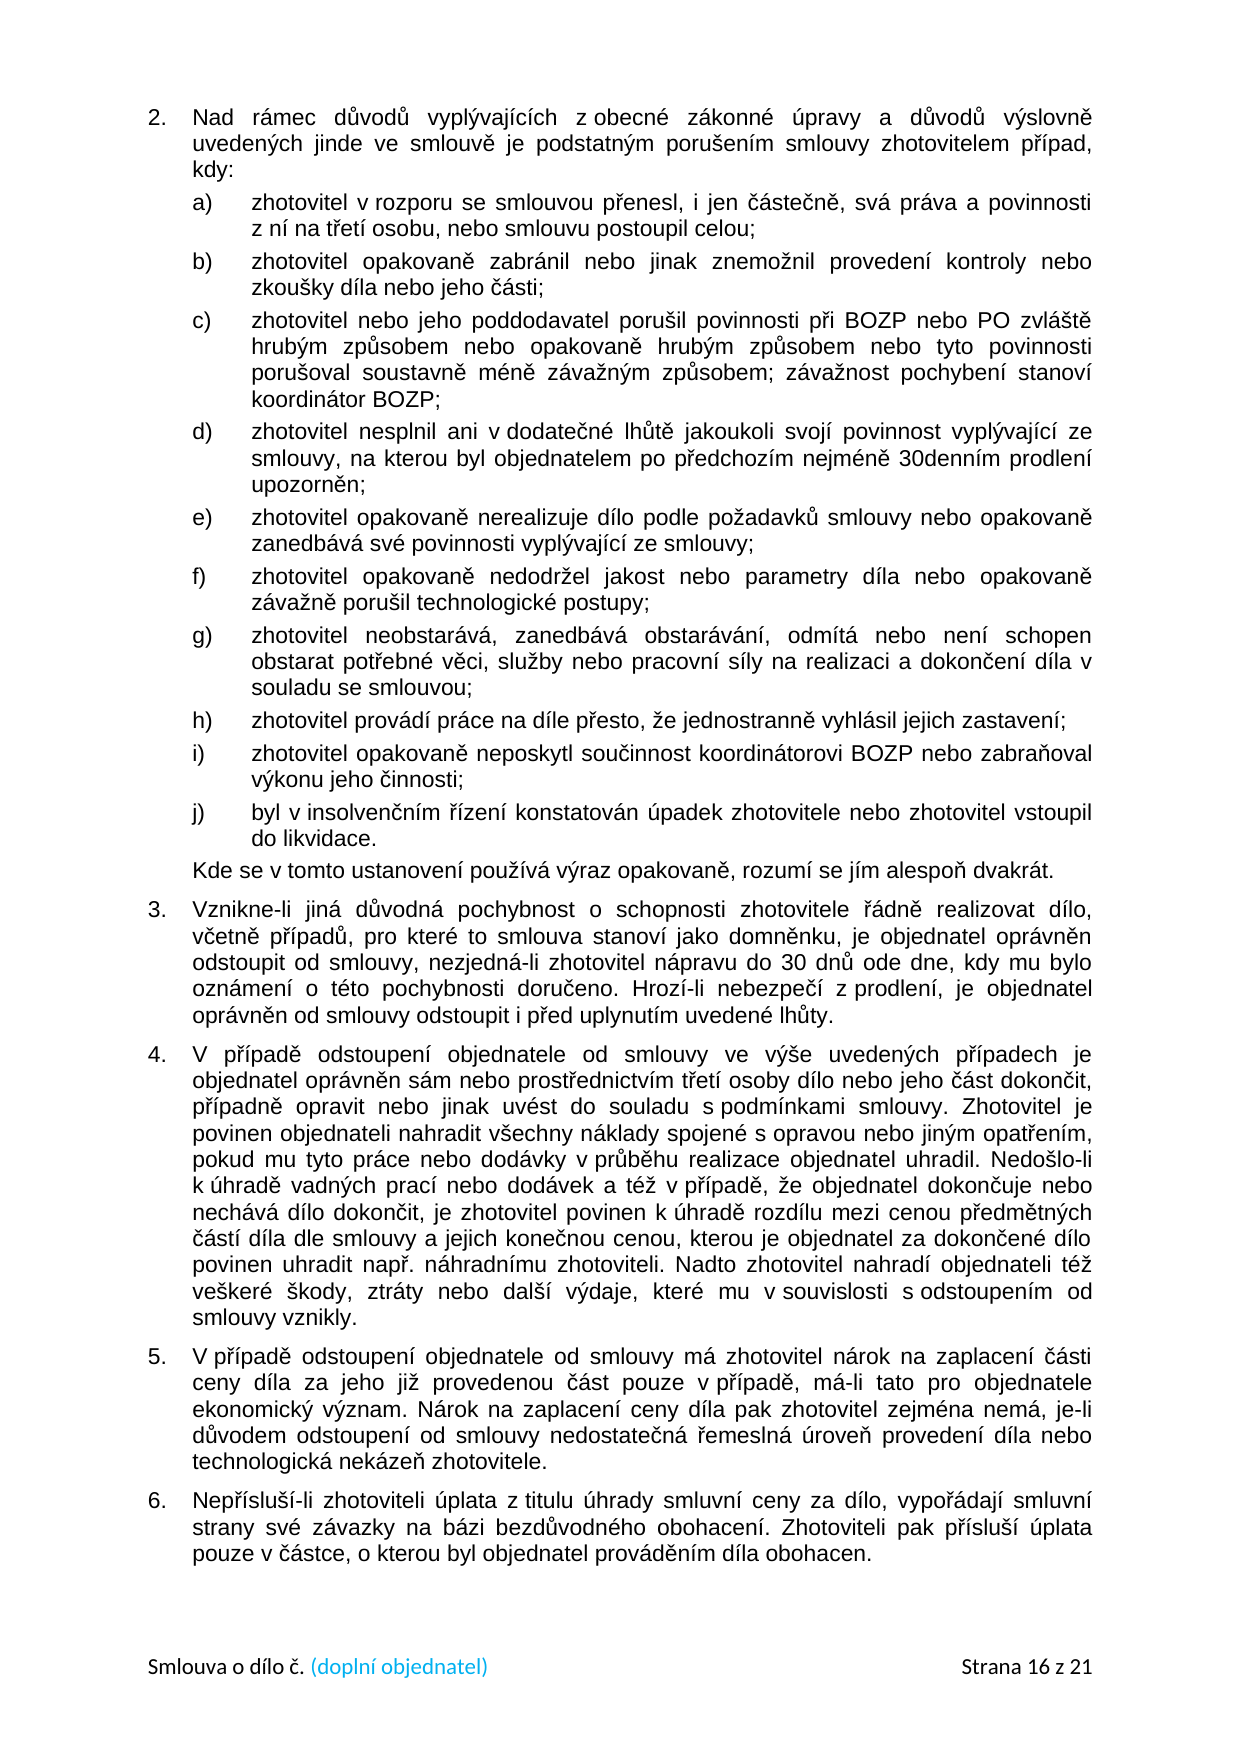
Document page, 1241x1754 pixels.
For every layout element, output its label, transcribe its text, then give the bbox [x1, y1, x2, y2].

text 2. Nad rámec důvodů vyplývajících z obecné zákonné úpravy a důvodů výslovně uvedených jinde ve smlouvě je podstatným porušením smlouvy zhotovitelem případ, kdy: [148, 103, 1093, 182]
text d) zhotovitel nesplnil ani v dodatečné lhůtě jakoukoli svojí povinnost vyplývající ze smlouvy, na kterou byl objednatelem po předchozím nejméně 30denním prodlení upozorněn; [192, 418, 1093, 497]
text h) zhotovitel provádí práce na díle přesto, že jednostranně vyhlásil jejich zastavení; [192, 707, 1093, 733]
text e) zhotovitel opakovaně nerealizuje dílo podle požadavků smlouvy nebo opakovaně zanedbává své povinnosti vyplývající ze smlouvy; [192, 504, 1093, 556]
text j) byl v insolvenčním řízení konstatován úpadek zhotovitele nebo zhotovitel vstoupil do likvidace. [192, 798, 1093, 851]
text 5. V případě odstoupení objednatele od smlouvy má zhotovitel nárok na zaplacení části ceny díla za jeho již provedenou část pouze v případě, má-li tato pro objednatele ekonomický význam. Nárok na zaplacení ceny díla pak zhotovitel zejména nemá, je-li důvodem odstoupení od smlouvy nedostatečná řemeslná úroveň provedení díla nebo technologická nekázeň zhotovitele. [148, 1343, 1093, 1475]
text 4. V případě odstoupení objednatele od smlouvy ve výše uvedených případech je objednatel oprávněn sám nebo prostřednictvím třetí osoby dílo nebo jeho část dokončit, případně opravit nebo jinak uvést do souladu s podmínkami smlouvy. Zhotovitel je povinen objednateli nahradit všechny náklady spojené s opravou nebo jiným opatřením, pokud mu tyto práce nebo dodávky v průběhu realizace objednatel uhradil. Nedošlo-li k úhradě vadných prací nebo dodávek a též v případě, že objednatel dokončuje nebo nechává dílo dokončit, je zhotovitel povinen k úhradě rozdílu mezi cenou předmětných částí díla dle smlouvy a jejich konečnou cenou, kterou je objednatel za dokončené dílo povinen uhradit např. náhradnímu zhotoviteli. Nadto zhotovitel nahradí objednateli též veškeré škody, ztráty nebo další výdaje, které mu v souvislosti s odstoupením od smlouvy vznikly. [148, 1041, 1093, 1330]
text i) zhotovitel opakovaně neposkytl součinnost koordinátorovi BOZP nebo zabraňoval výkonu jeho činnosti; [192, 739, 1093, 792]
text b) zhotovitel opakovaně zabránil nebo jinak znemožnil provedení kontroly nebo zkoušky díla nebo jeho části; [192, 248, 1093, 300]
text 6. Nepřísluší-li zhotoviteli úplata z titulu úhrady smluvní ceny za dílo, vypořádají smluvní strany své závazky na bázi bezdůvodného obohacení. Zhotoviteli pak přísluší úplata pouze v částce, o kterou byl objednatel prováděním díla obohacen. [148, 1487, 1093, 1566]
text f) zhotovitel opakovaně nedodržel jakost nebo parametry díla nebo opakovaně závažně porušil technologické postupy; [192, 563, 1093, 615]
text Kde se v tomto ustanovení používá výraz opakovaně, rozumí se jím alespoň dvakrát. [192, 857, 1093, 884]
text a) zhotovitel v rozporu se smlouvou přenesl, i jen částečně, svá práva a povinnosti z ní na třetí osobu, nebo smlouvu postoupil celou; [192, 189, 1093, 241]
text 3. Vznikne-li jiná důvodná pochybnost o schopnosti zhotovitele řádně realizovat dílo, včetně případů, pro které to smlouva stanoví jako domněnku, je objednatel oprávněn odstoupit od smlouvy, nezjedná-li zhotovitel nápravu do 30 dnů ode dne, kdy mu bylo oznámení o této pochybnosti doručeno. Hrozí-li nebezpečí z prodlení, je objednatel oprávněn od smlouvy odstoupit i před uplynutím uvedené lhůty. [148, 896, 1093, 1028]
text c) zhotovitel nebo jeho poddodavatel porušil povinnosti při BOZP nebo PO zvláště hrubým způsobem nebo opakovaně hrubým způsobem nebo tyto povinnosti porušoval soustavně méně závažným způsobem; závažnost pochybení stanoví koordinátor BOZP; [192, 307, 1093, 412]
text g) zhotovitel neobstarává, zanedbává obstarávání, odmítá nebo není schopen obstarat potřebné věci, služby nebo pracovní síly na realizaci a dokončení díla v souladu se smlouvou; [192, 622, 1093, 701]
